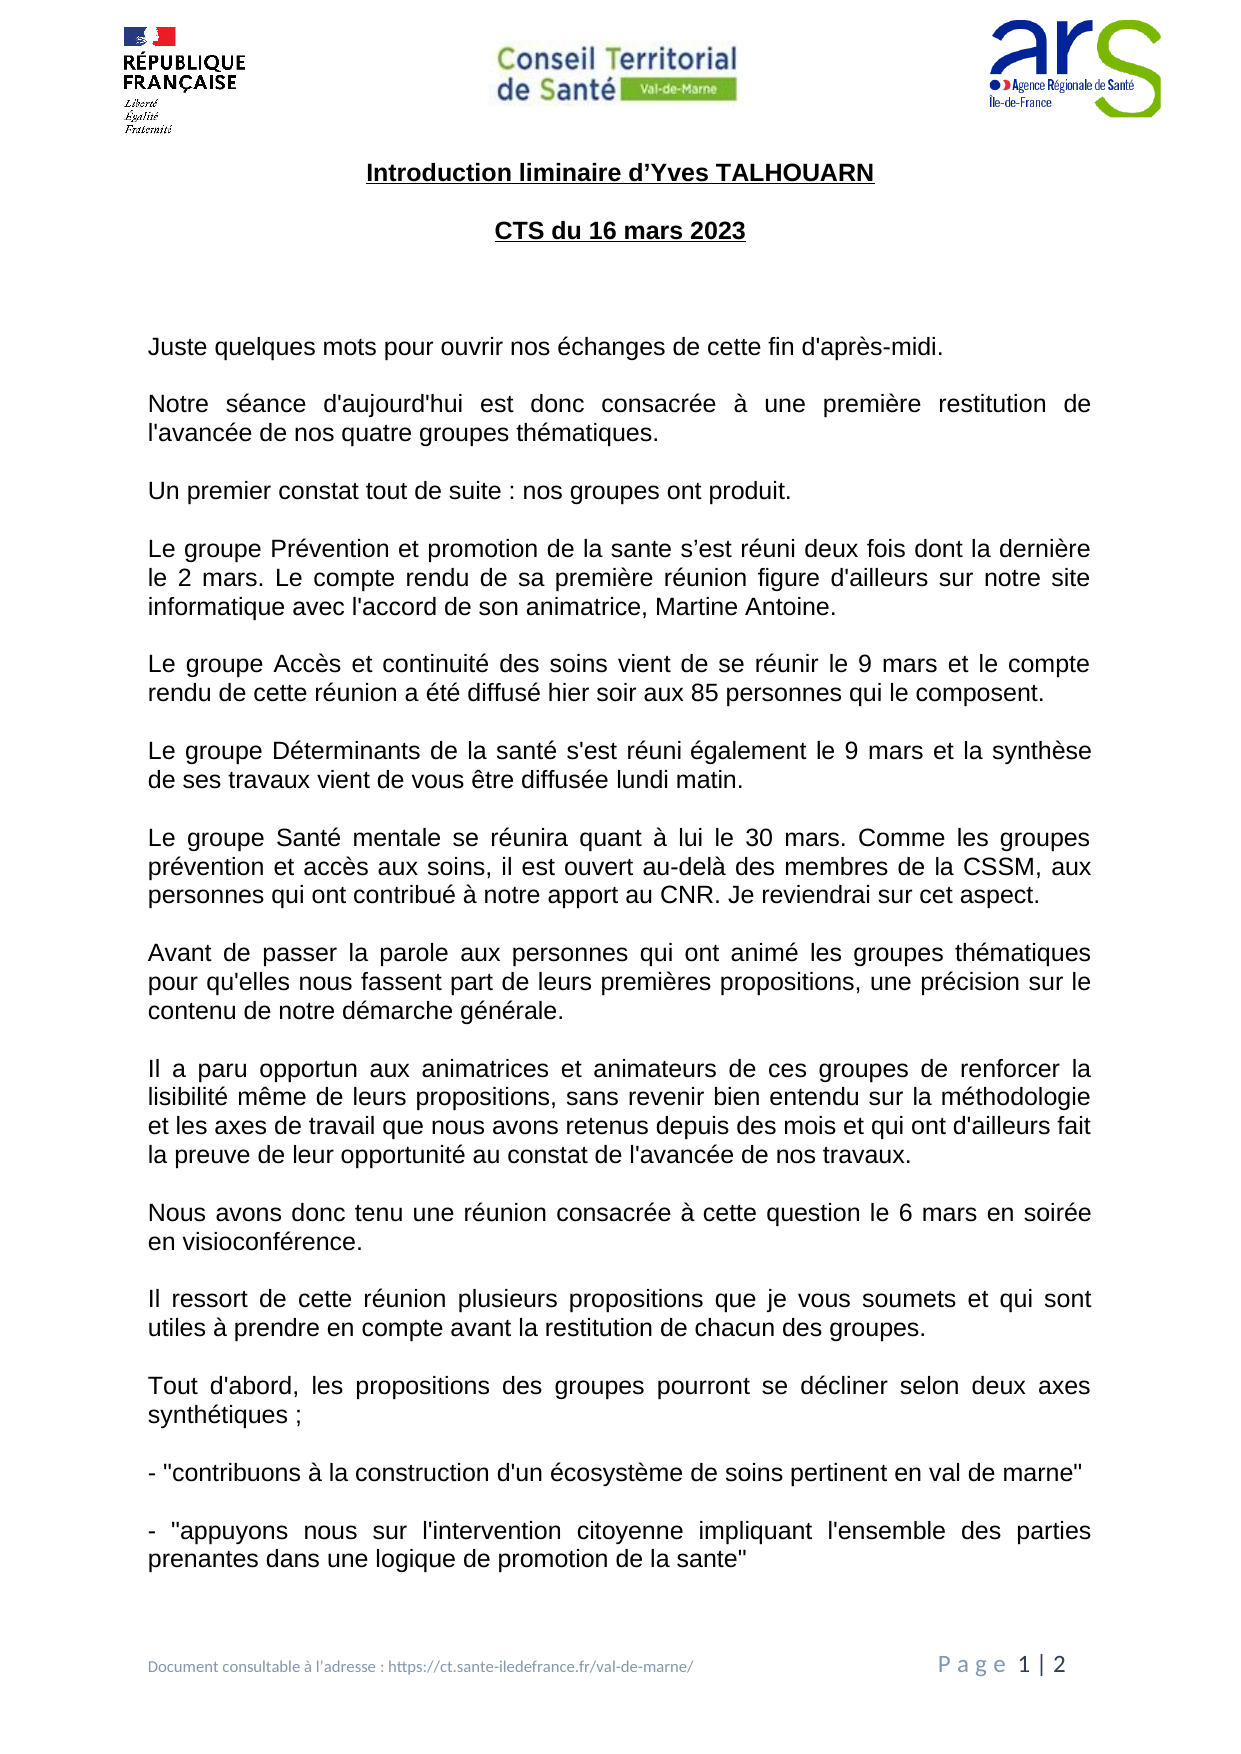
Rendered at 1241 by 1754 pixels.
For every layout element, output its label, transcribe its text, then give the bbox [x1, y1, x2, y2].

text CTS du 16 mars 2023 [148, 216, 1093, 244]
text Juste quelques mots pour ouvrir nos échanges de cette fin d'après-midi. [148, 332, 1093, 360]
picture [988, 20, 1161, 117]
text Nous avons donc tenu une réunion consacrée à cette question le 6 mars en soirée en visioconférence. [148, 1198, 1093, 1255]
text Il a paru opportun aux animatrices et animateurs de ces groupes de renforcer la lisibilité même de leurs propositions, sans revenir bien entendu sur la méthodologie et les axes de travail que nous avons retenus depuis des mois et qui ont d'ailleurs fait la preuve de leur opportunité au constat de l'avancée de nos travaux. [148, 1054, 1093, 1169]
picture [115, 18, 253, 137]
text Un premier constat tout de suite : nos groupes ont produit. [148, 476, 1093, 505]
text Notre séance d'aujourd'hui est donc consacrée à une première restitution de l'avancée de nos quatre groupes thématiques. [148, 389, 1093, 447]
text Introduction liminaire d’Yves TALHOUARN [148, 158, 1093, 187]
text Il ressort de cette réunion plusieurs propositions que je vous soumets et qui sont utiles à prendre en compte avant la restitution de chacun des groupes. [148, 1284, 1093, 1342]
text - "contribuons à la construction d'un écosystème de soins pertinent en val de marne" [148, 1458, 1093, 1487]
text Le groupe Accès et continuité des soins vient de se réunir le 9 mars et le compte rendu de cette réunion a été diffusé hier soir aux 85 personnes qui le composent. [148, 649, 1093, 707]
text Le groupe Déterminants de la santé s'est réuni également le 9 mars et la synthèse de ses travaux vient de vous être diffusée lundi matin. [148, 736, 1093, 794]
picture [478, 20, 753, 123]
text Tout d'abord, les propositions des groupes pourront se décliner selon deux axes synthétiques ; [148, 1371, 1093, 1429]
text Le groupe Santé mentale se réunira quant à lui le 30 mars. Comme les groupes prévention et accès aux soins, il est ouvert au-delà des membres de la CSSM, aux personnes qui ont contribué à notre apport au CNR. Je reviendrai sur cet aspect. [148, 823, 1093, 909]
text Le groupe Prévention et promotion de la sante s’est réuni deux fois dont la dernière le 2 mars. Le compte rendu de sa première réunion figure d'ailleurs sur notre site informatique avec l'accord de son animatrice, Martine Antoine. [148, 534, 1093, 620]
text Avant de passer la parole aux personnes qui ont animé les groupes thématiques pour qu'elles nous fassent part de leurs premières propositions, une précision sur le contenu de notre démarche générale. [148, 938, 1093, 1024]
text - "appuyons nous sur l'intervention citoyenne impliquant l'ensemble des parties prenantes dans une logique de promotion de la sante" [148, 1516, 1093, 1573]
